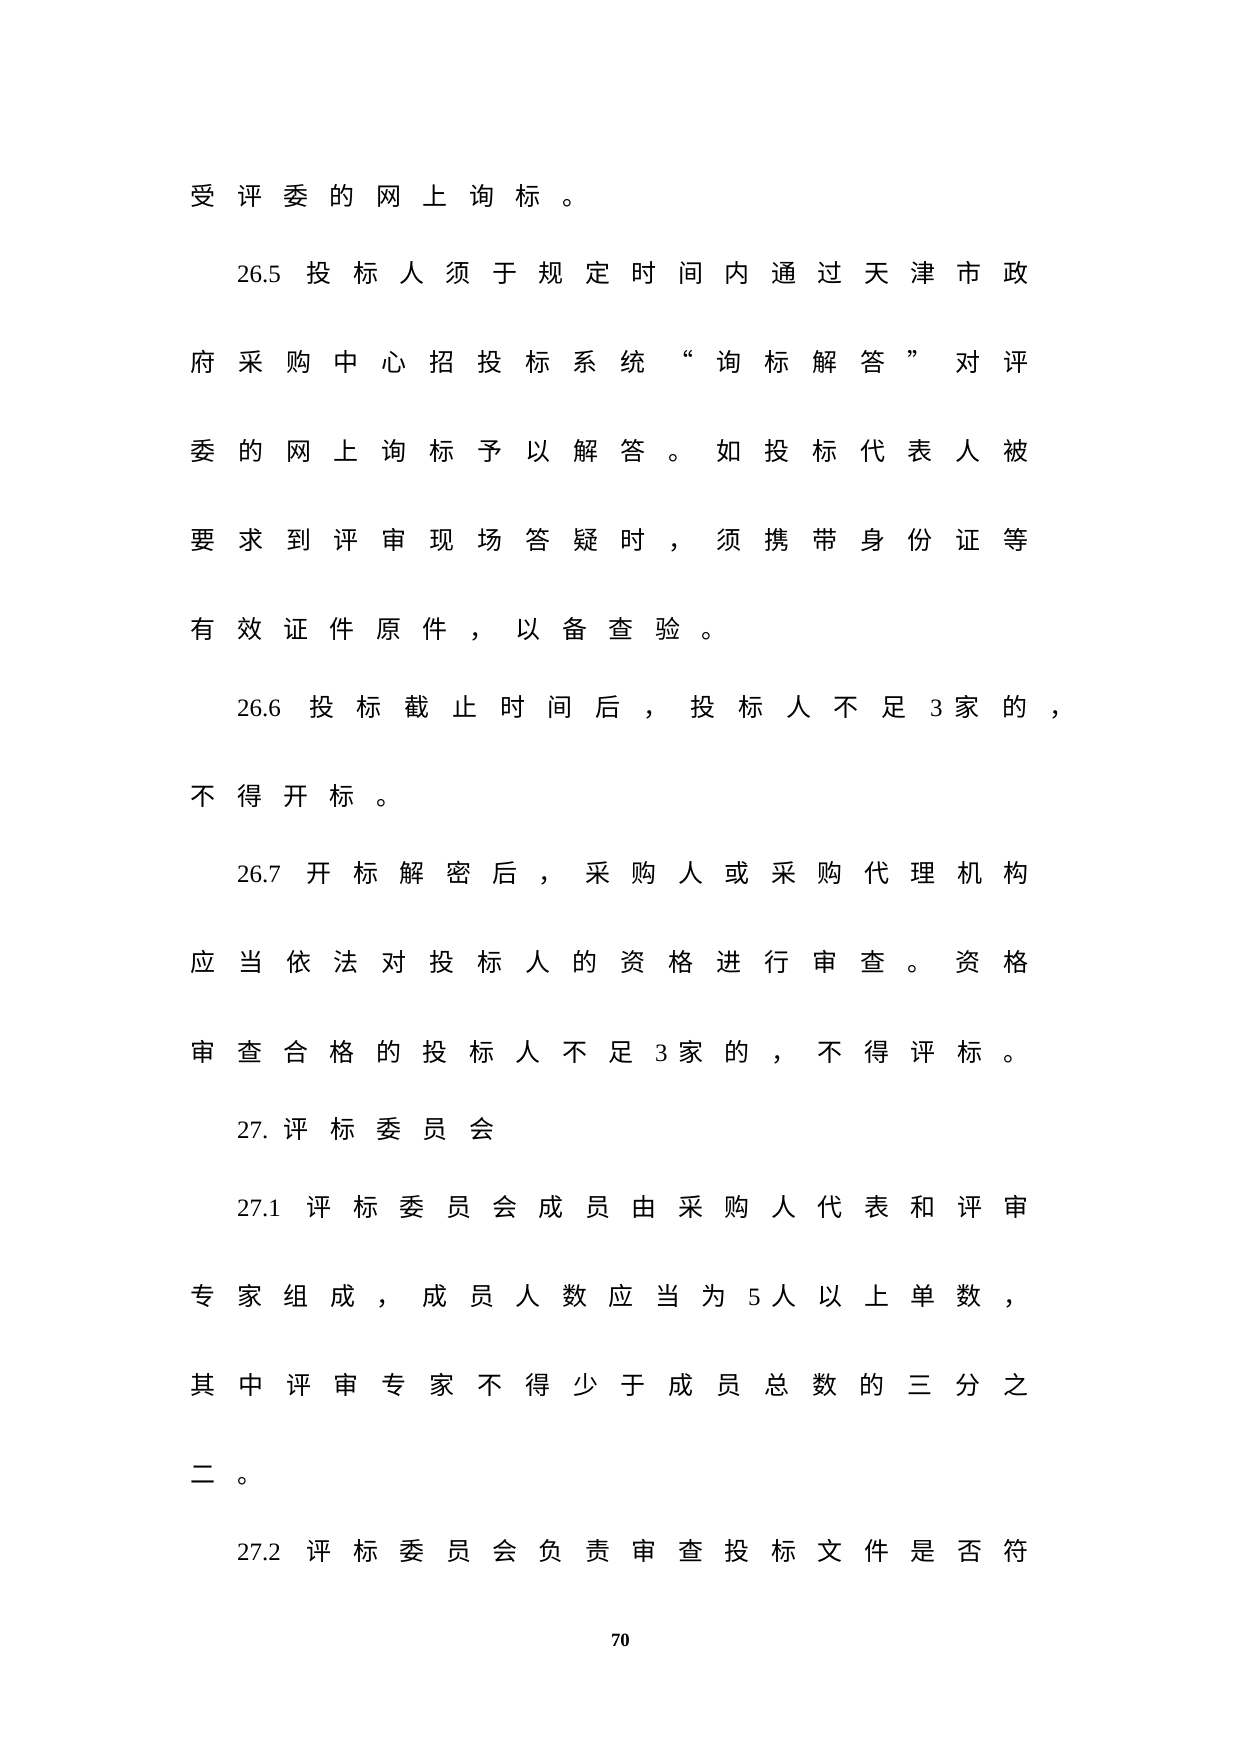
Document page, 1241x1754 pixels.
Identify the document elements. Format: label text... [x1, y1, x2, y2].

text 26.6 投标截止时间后，投标人不足3家的，不得开标。 [190, 676, 1050, 824]
text 26.5 投标人须于规定时间内通过天津市政府采购中心招投标系统“询标解答”对评委的网上询标予以解答。如投标代表人被要求到评审现场答疑时，须携带身份证等有效证件原件，以备查验。 [190, 242, 1050, 658]
text 26.7 开标解密后，采购人或采购代理机构应当依法对投标人的资格进行审查。资格审查合格的投标人不足3家的，不得评标。 [190, 842, 1050, 1080]
text 27.1 评标委员会成员由采购人代表和评审专家组成，成员人数应当为5人以上单数，其中评审专家不得少于成员总数的三分之二。 [190, 1175, 1050, 1502]
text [190, 1520, 1050, 1579]
text 27. 评标委员会 [190, 1098, 1050, 1157]
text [190, 164, 1050, 224]
